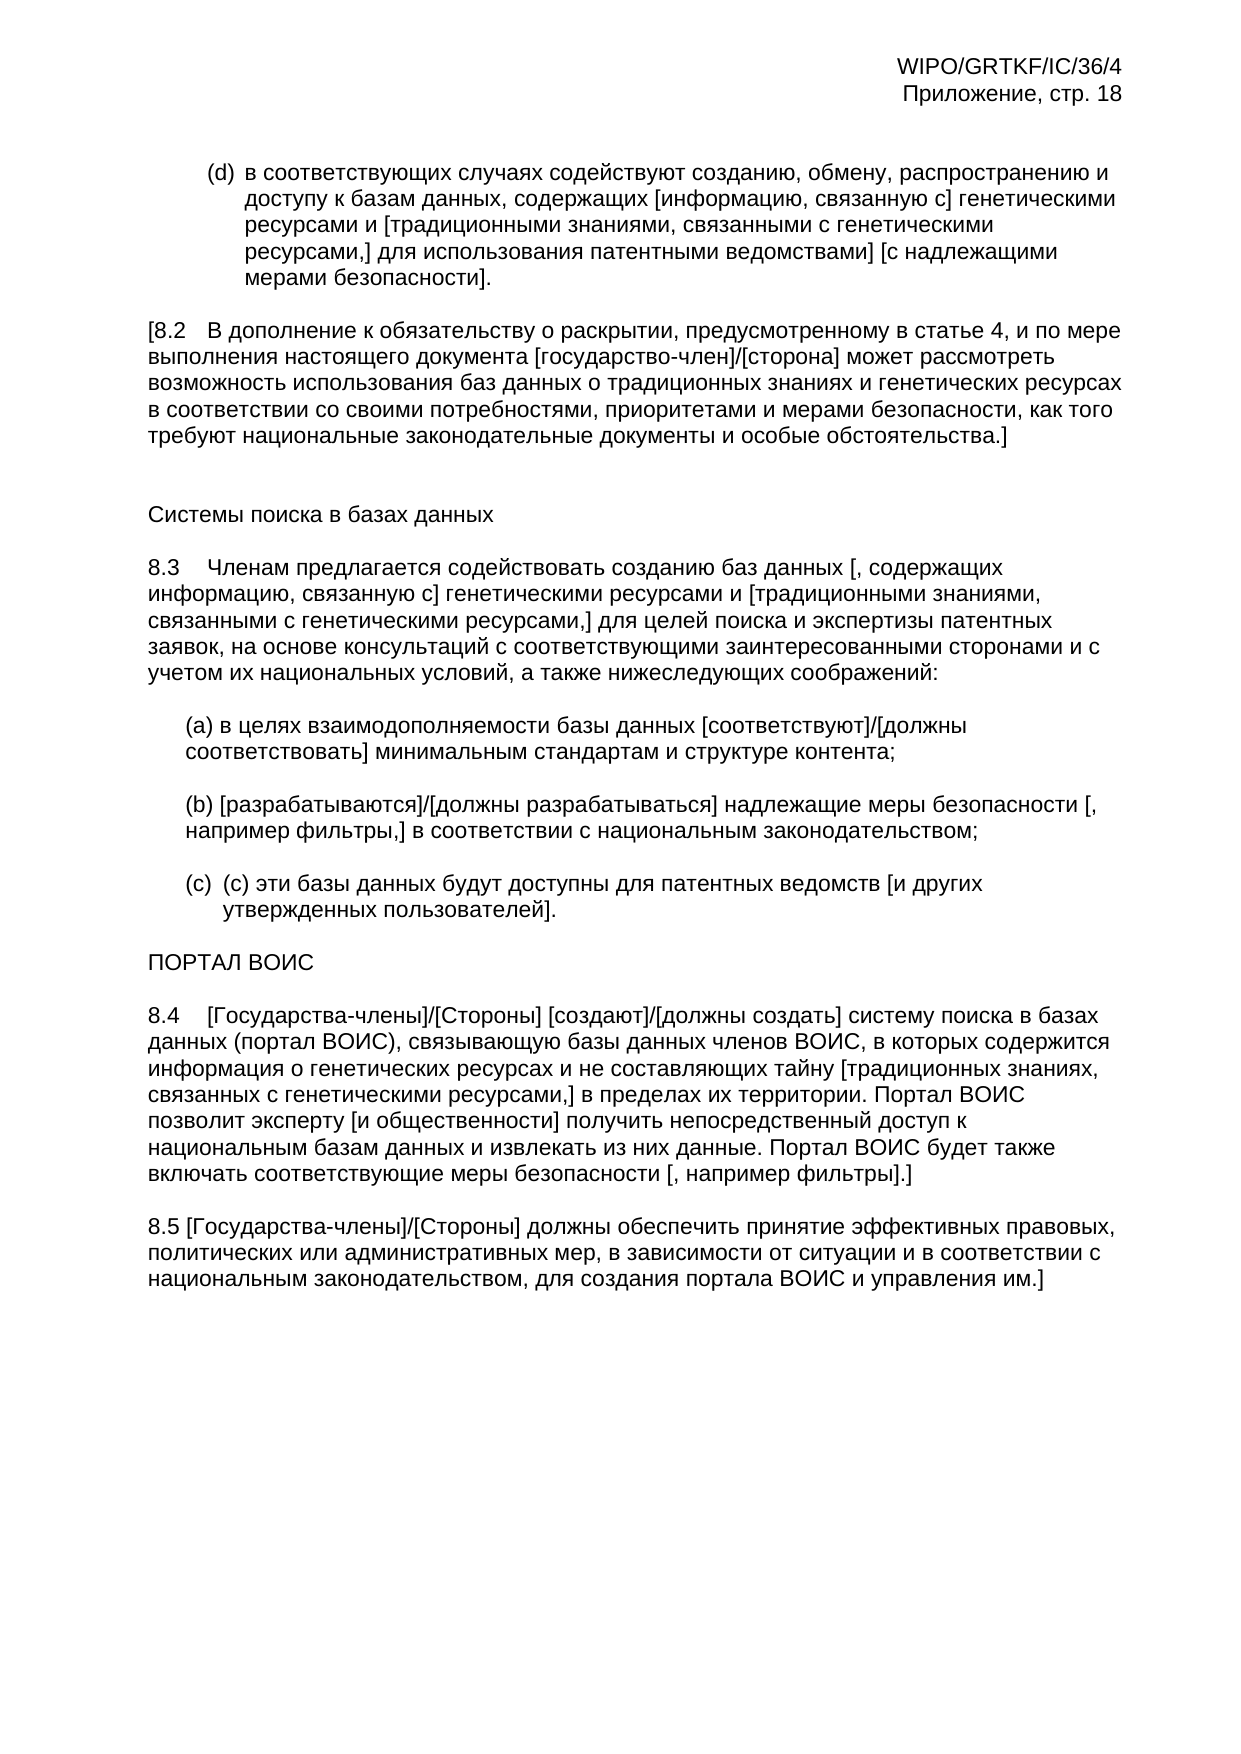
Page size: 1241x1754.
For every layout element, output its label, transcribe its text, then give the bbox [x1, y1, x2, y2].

text 8.5 [Государства-члены]/[Стороны] должны обеспечить принятие эффективных правовых, политических или административных мер, в зависимости от ситуации и в соответствии с национальным законодательством, для создания портала ВОИС и управления им.] [148, 1213, 1122, 1292]
list в соответствующих случаях содействуют созданию, обмену, распространению и доступу к базам данных, содержащих [информацию, связанную с] генетическими ресурсами и [традиционными знаниями, связанными с генетическими ресурсами,] для использования патентными ведомствами] [с надлежащими мерами безопасности]. [207, 158, 1122, 290]
text ПОРТАЛ ВОИС [148, 949, 1122, 976]
text 8.3 Членам предлагается содействовать созданию баз данных [, содержащих информацию, связанную с] генетическими ресурсами и [традиционными знаниями, связанными с генетическими ресурсами,] для целей поиска и экспертизы патентных заявок, на основе консультаций с соответствующими заинтересованными сторонами и с учетом их национальных условий, а также нижеследующих соображений: [148, 554, 1122, 686]
text Системы поиска в базах данных [148, 501, 1122, 527]
text [8.2 В дополнение к обязательству о раскрытии, предусмотренному в статье 4, и по мере выполнения настоящего документа [государство-член]/[сторона] может рассмотреть возможность использования баз данных о традиционных знаниях и генетических ресурсах в соответствии со своими потребностями, приоритетами и мерами безопасности, как того требуют национальные законодательные документы и особые обстоятельства.] [148, 317, 1122, 448]
text (b) [разрабатываются]/[должны разрабатываться] надлежащие меры безопасности [, например фильтры,] в соответствии с национальным законодательством; [185, 791, 1122, 844]
text (a) в целях взаимодополняемости базы данных [соответствуют]/[должны соответствовать] минимальным стандартам и структуре контента; [185, 712, 1122, 765]
text 8.4 [Государства-члены]/[Стороны] [создают]/[должны создать] систему поиска в базах данных (портал ВОИС), связывающую базы данных членов ВОИС, в которых содержится информация о генетических ресурсах и не составляющих тайну [традиционных знаниях, связанных с генетическими ресурсами,] в пределах их территории. Портал ВОИС позволит эксперту [и общественности] получить непосредственный доступ к национальным базам данных и извлекать из них данные. Портал ВОИС будет также включать соответствующие меры безопасности [, например фильтры].] [148, 1002, 1122, 1186]
list (с) эти базы данных будут доступны для патентных ведомств [и других утвержденных пользователей]. [185, 870, 1122, 923]
